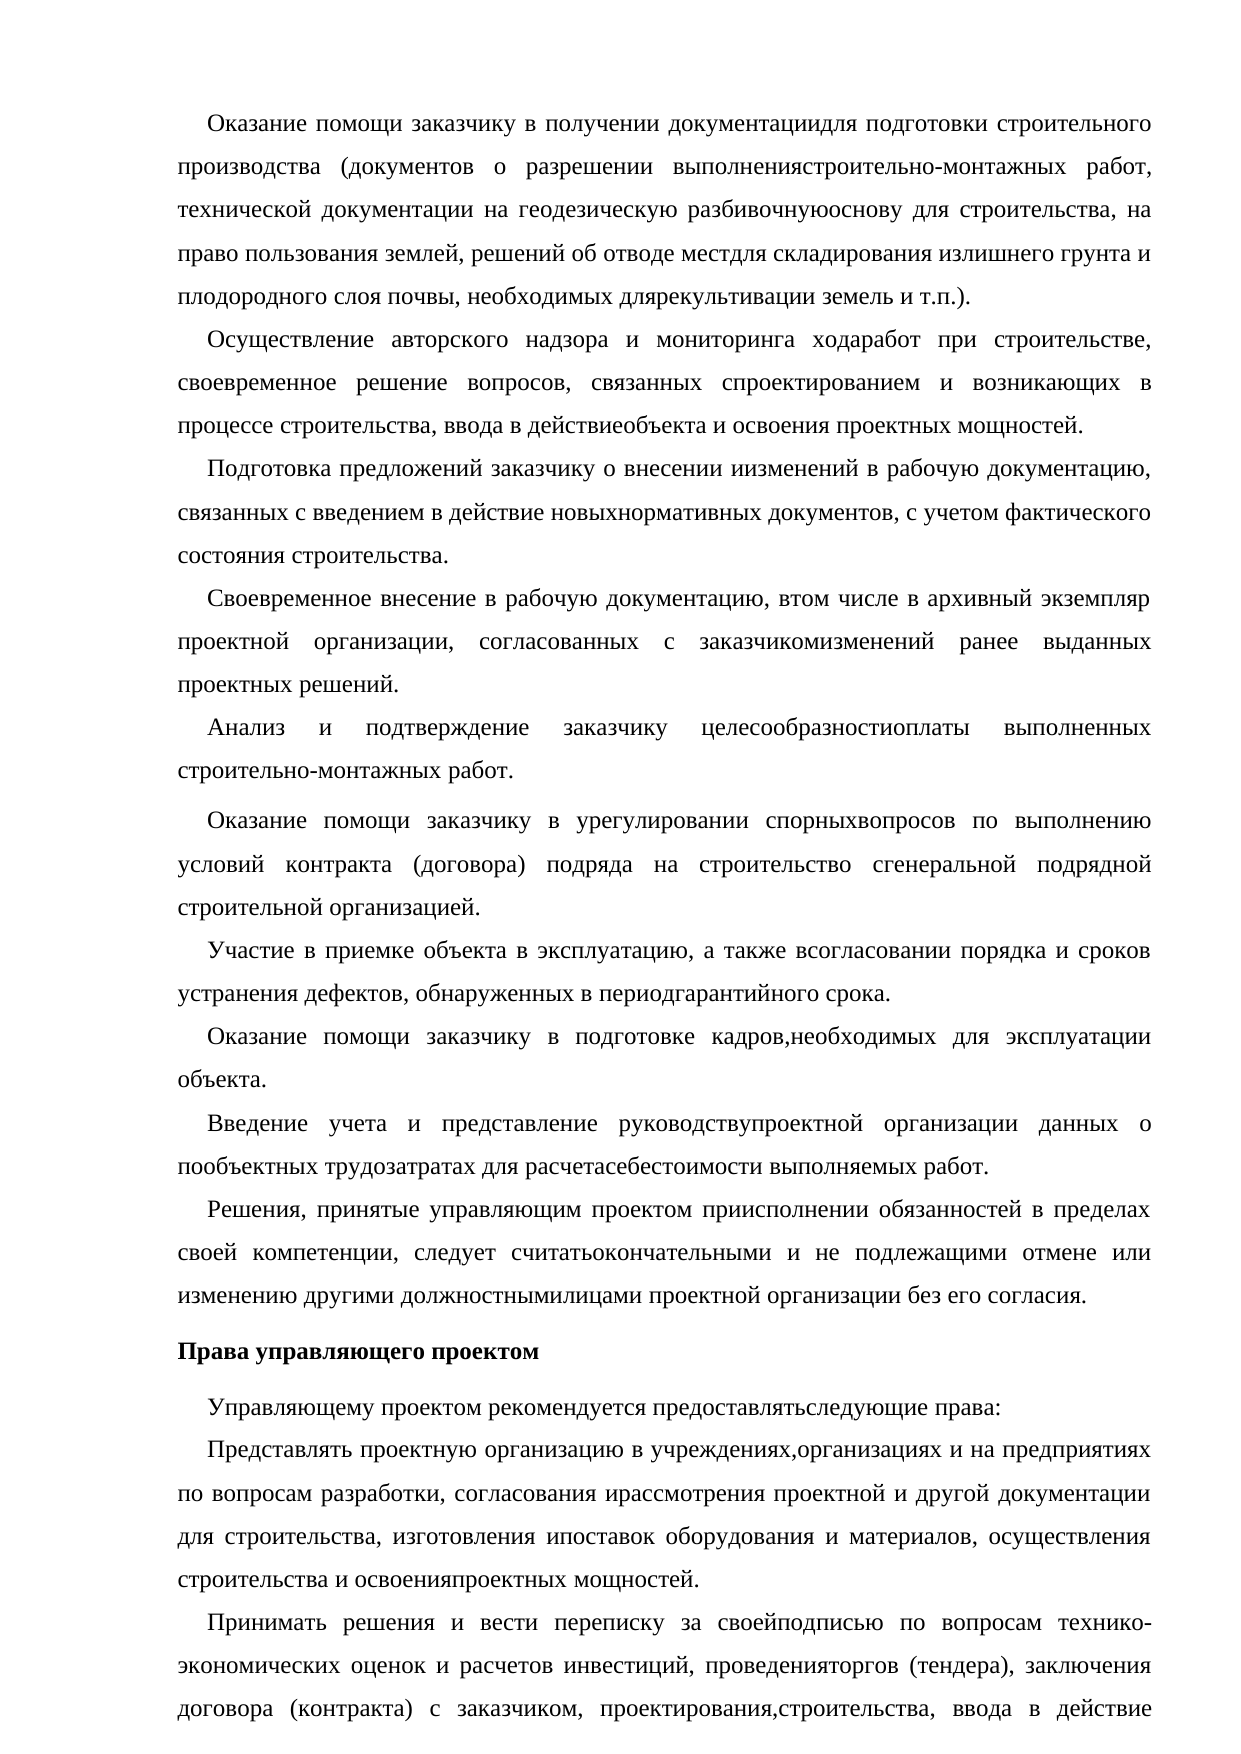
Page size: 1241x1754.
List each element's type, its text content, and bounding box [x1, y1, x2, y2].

text Решения, принятые управляющим проектом приисполнении обязанностей в пределах своей компетенции, следует считатьокончательными и не подлежащими отмене или изменению другими должностнымилицами проектной организации без его согласия. [177, 1194, 1151, 1309]
text Управляющему проектом рекомендуется предоставлятьследующие права: [207, 1392, 1167, 1420]
text Участие в приемке объекта в эксплуатацию, а также всогласовании порядка и сроков устранения дефектов, обнаруженных в периодгарантийного срока. [177, 935, 1152, 1007]
text Оказание помощи заказчику в урегулировании спорныхвопросов по выполнению условий контракта (договора) подряда на строительство сгенеральной подрядной строительной организацией. [177, 806, 1152, 921]
text Подготовка предложений заказчику о внесении иизменений в рабочую документацию, связанных с введением в действие новыхнормативных документов, с учетом фактического состояния строительства. [177, 453, 1152, 568]
text Оказание помощи заказчику в получении документациидля подготовки строительного производства (документов о разрешении выполнениястроительно-монтажных работ, технической документации на геодезическую разбивочнуюоснову для строительства, на право пользования землей, решений об отводе местдля складирования излишнего грунта и плодородного слоя почвы, необходимых длярекультивации земель и т.п.). [177, 108, 1152, 309]
text Введение учета и представление руководствупроектной организации данных о пообъектных трудозатратах для расчетасебестоимости выполняемых работ. [177, 1108, 1152, 1179]
text Оказание помощи заказчику в подготовке кадров,необходимых для эксплуатации объекта. [177, 1021, 1151, 1093]
text Осуществление авторского надзора и мониторинга ходаработ при строительстве, своевременное решение вопросов, связанных спроектированием и возникающих в процессе строительства, ввода в действиеобъекта и освоения проектных мощностей. [177, 324, 1152, 439]
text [177, 1607, 1152, 1722]
text Анализ и подтверждение заказчику целесообразностиоплаты выполненных строительно-монтажных работ. [177, 712, 1151, 784]
subtitle Права управляющего проектом [177, 1336, 1167, 1365]
text Своевременное внесение в рабочую документацию, втом числе в архивный экземпляр проектной организации, согласованных с заказчикомизменений ранее выданных проектных решений. [177, 583, 1151, 698]
text Представлять проектную организацию в учреждениях,организациях и на предприятиях по вопросам разработки, согласования ирассмотрения проектной и другой документации для строительства, изготовления ипоставок оборудования и материалов, осуществления строительства и освоенияпроектных мощностей. [177, 1434, 1152, 1593]
